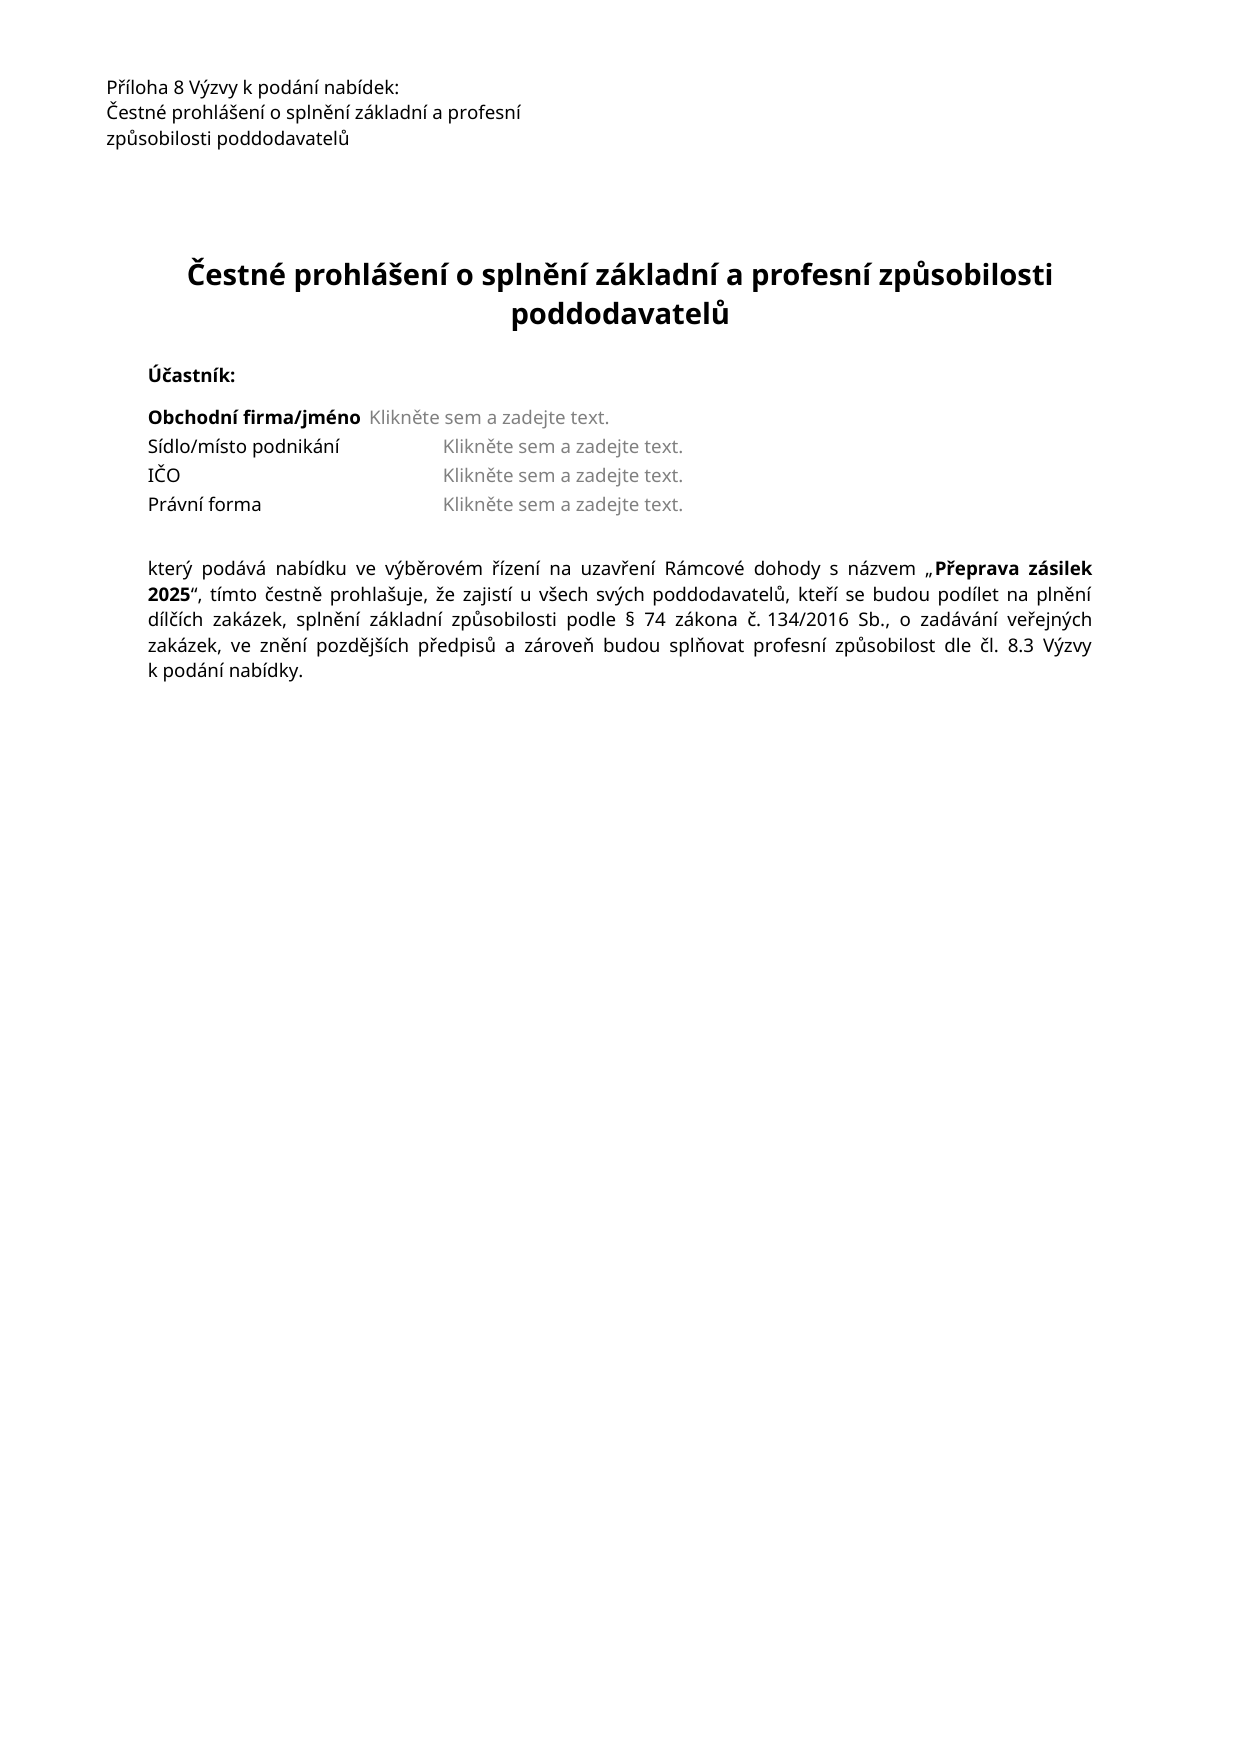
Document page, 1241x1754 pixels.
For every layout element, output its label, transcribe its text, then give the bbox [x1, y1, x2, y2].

text Právní forma [148, 488, 1093, 517]
text Účastník: [148, 358, 1093, 389]
text Sídlo/místo podnikání [148, 431, 1093, 459]
text Obchodní firma/jméno [148, 402, 1093, 431]
text který podává nabídku ve výběrovém řízení na uzavření Rámcové dohody s názvem „Přeprava zásilek 2025“, tímto čestně prohlašuje, že zajistí u všech svých poddodavatelů, kteří se budou podílet na plnění dílčích zakázek, splnění základní způsobilosti podle § 74 zákona č. 134/2016 Sb., o zadávání veřejných zakázek, ve znění pozdějších předpisů a zároveň budou splňovat profesní způsobilost dle čl. 8.3 Výzvy k podání nabídky. [148, 556, 1093, 683]
title Čestné prohlášení o splnění základní a profesní způsobilosti poddodavatelů [148, 254, 1093, 333]
text IČO [148, 459, 1093, 488]
